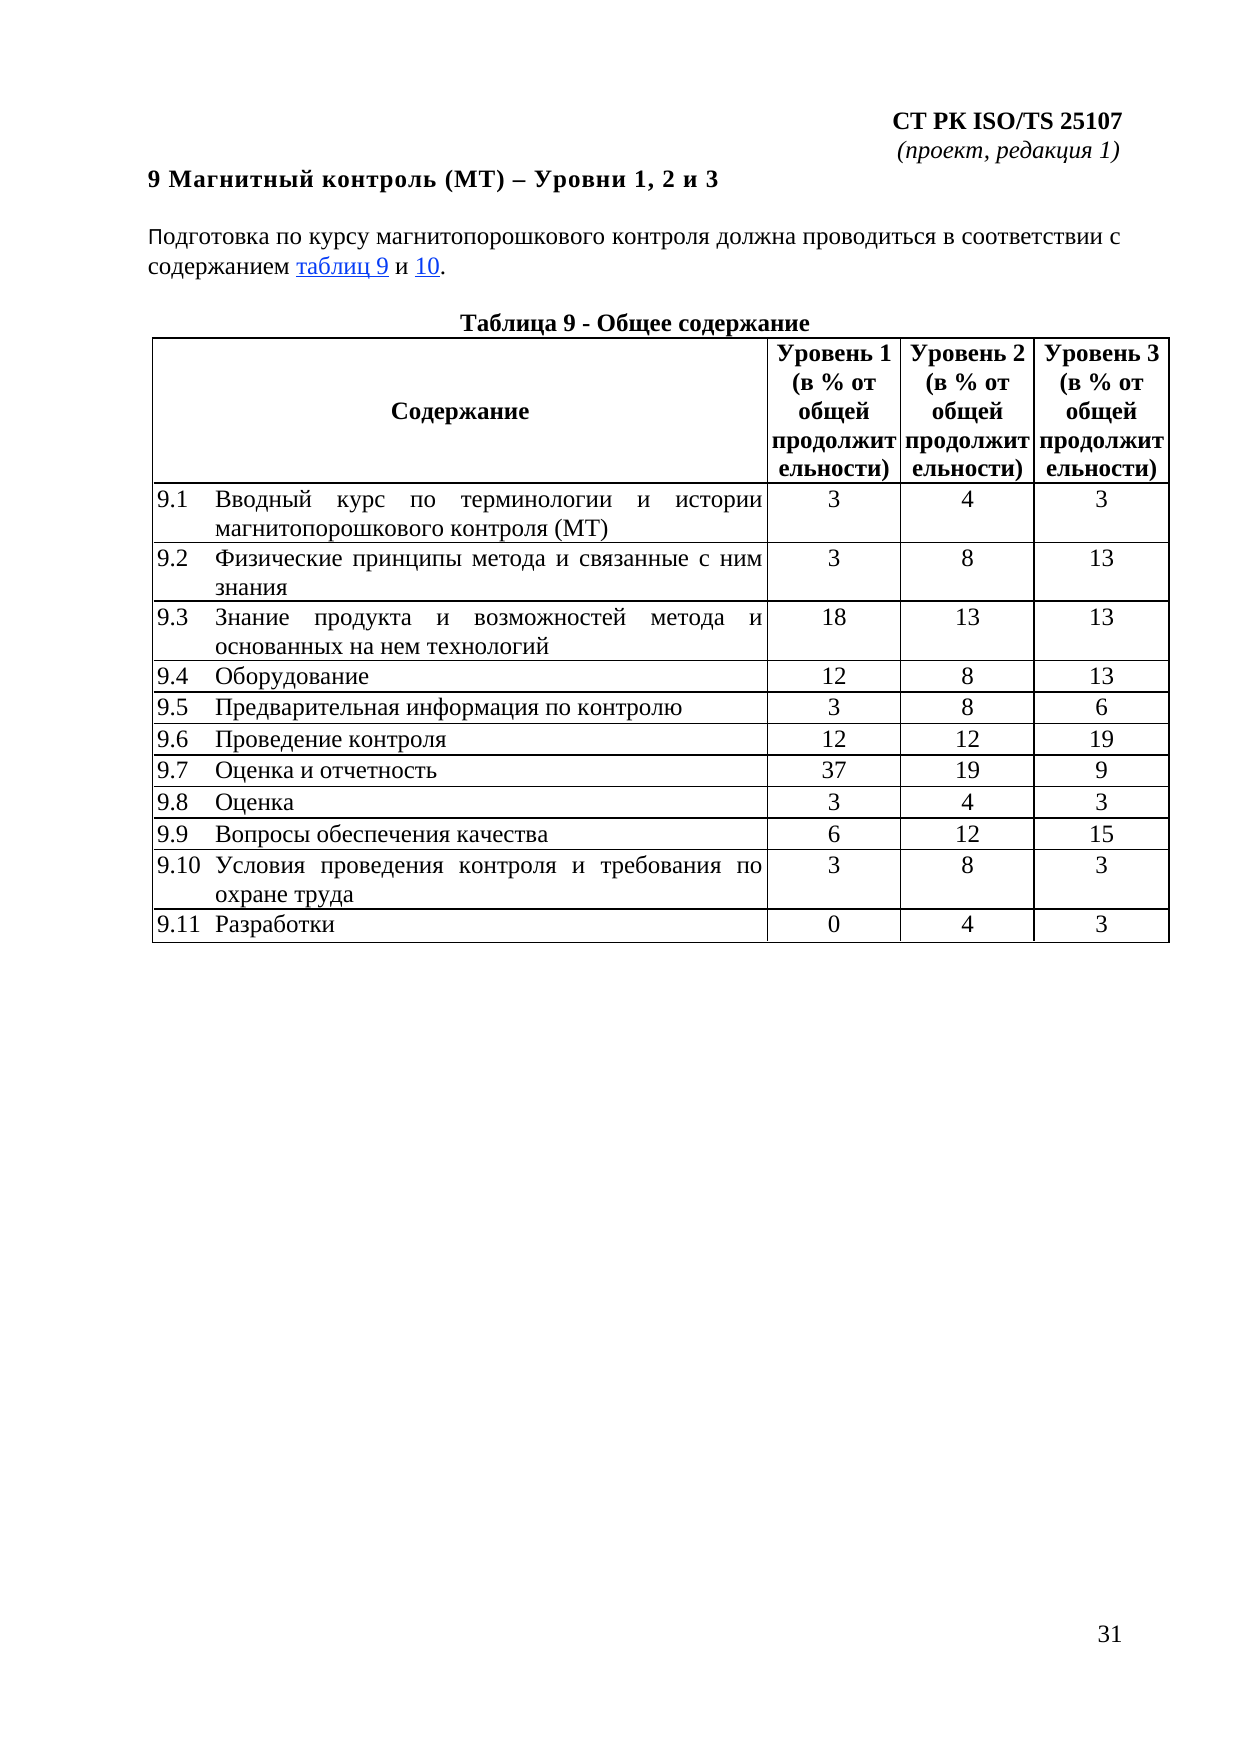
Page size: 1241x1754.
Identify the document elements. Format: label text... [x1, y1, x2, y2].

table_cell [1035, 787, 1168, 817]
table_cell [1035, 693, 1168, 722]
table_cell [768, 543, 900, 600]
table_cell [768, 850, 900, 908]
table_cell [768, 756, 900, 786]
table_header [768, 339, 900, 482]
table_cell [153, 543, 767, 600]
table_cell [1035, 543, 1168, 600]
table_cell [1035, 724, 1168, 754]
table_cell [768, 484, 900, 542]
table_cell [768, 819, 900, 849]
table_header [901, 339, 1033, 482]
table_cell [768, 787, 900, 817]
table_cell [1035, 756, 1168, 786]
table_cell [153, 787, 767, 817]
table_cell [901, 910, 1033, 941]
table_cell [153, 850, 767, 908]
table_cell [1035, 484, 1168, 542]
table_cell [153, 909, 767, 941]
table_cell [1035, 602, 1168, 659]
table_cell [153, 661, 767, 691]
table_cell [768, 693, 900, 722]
text 9 Магнитный контроль (МТ) – Уровни 1, 2 и 3 [148, 164, 1122, 192]
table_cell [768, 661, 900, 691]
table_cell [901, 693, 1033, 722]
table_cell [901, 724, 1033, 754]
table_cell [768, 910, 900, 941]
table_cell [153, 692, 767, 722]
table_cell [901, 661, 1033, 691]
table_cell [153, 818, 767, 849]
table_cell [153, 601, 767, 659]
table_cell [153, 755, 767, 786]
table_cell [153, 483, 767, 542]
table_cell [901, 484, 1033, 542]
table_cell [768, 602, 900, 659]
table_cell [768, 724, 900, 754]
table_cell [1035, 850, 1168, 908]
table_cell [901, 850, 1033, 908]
text Таблица 9 - Общее содержание [148, 308, 1122, 337]
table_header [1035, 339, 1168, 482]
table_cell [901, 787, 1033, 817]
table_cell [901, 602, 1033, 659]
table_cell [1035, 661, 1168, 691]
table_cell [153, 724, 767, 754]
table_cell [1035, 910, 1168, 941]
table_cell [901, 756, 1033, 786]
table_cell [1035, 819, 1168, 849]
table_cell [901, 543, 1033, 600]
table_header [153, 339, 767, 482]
text Подготовка по курсу магнитопорошкового контроля должна проводиться в соответствии с содержанием таблиц 9 и 10. [148, 221, 1122, 279]
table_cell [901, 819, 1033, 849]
